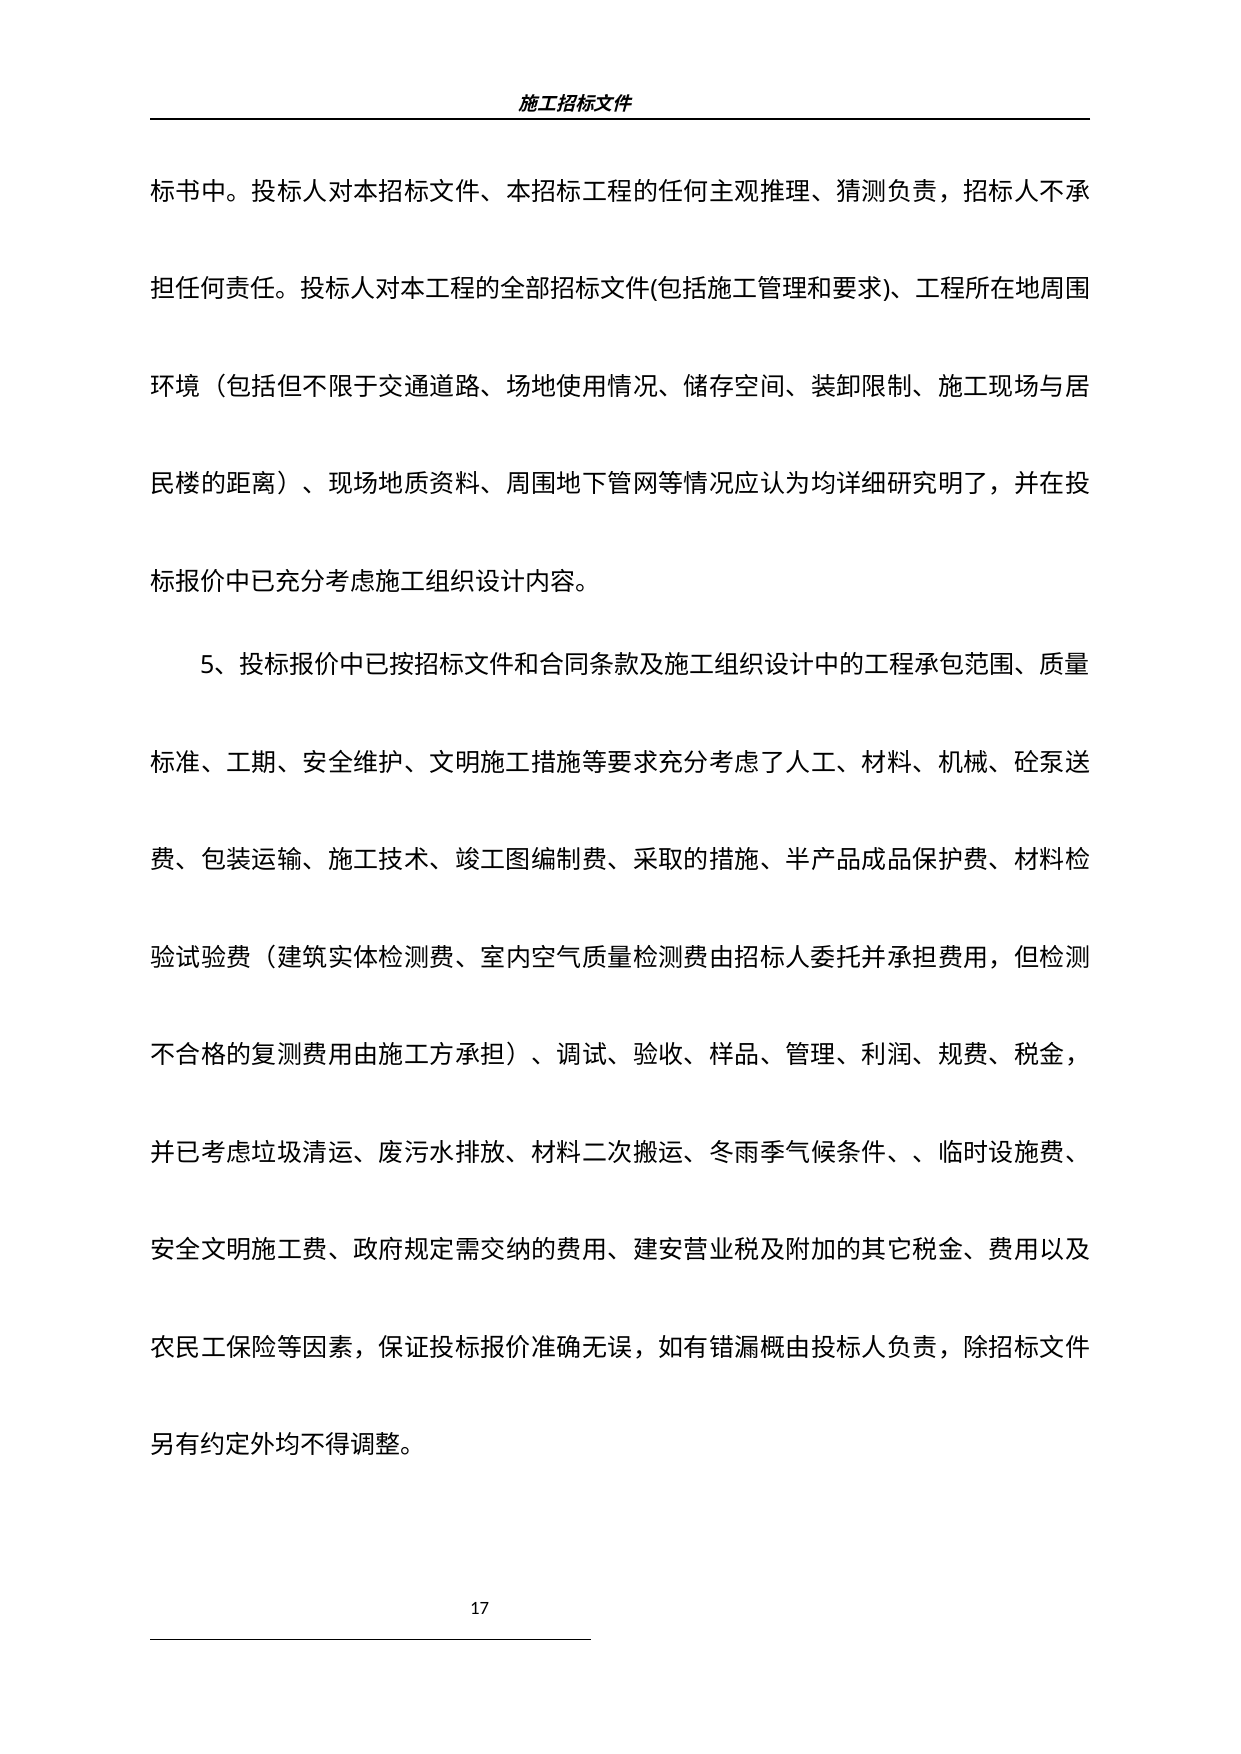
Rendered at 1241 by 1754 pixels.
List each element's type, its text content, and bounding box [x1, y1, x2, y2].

text 5、投标报价中已按招标文件和合同条款及施工组织设计中的工程承包范围、质量标准、工期、安全维护、文明施工措施等要求充分考虑了人工、材料、机械、砼泵送费、包装运输、施工技术、竣工图编制费、采取的措施、半产品成品保护费、材料检验试验费（建筑实体检测费、室内空气质量检测费由招标人委托并承担费用，但检测不合格的复测费用由施工方承担）、调试、验收、样品、管理、利润、规费、税金，并已考虑垃圾清运、废污水排放、材料二次搬运、冬雨季气候条件、、临时设施费、安全文明施工费、政府规定需交纳的费用、建安营业税及附加的其它税金、费用以及农民工保险等因素，保证投标报价准确无误，如有错漏概由投标人负责，除招标文件另有约定外均不得调整。 [150, 630, 1090, 1475]
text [150, 157, 1090, 612]
